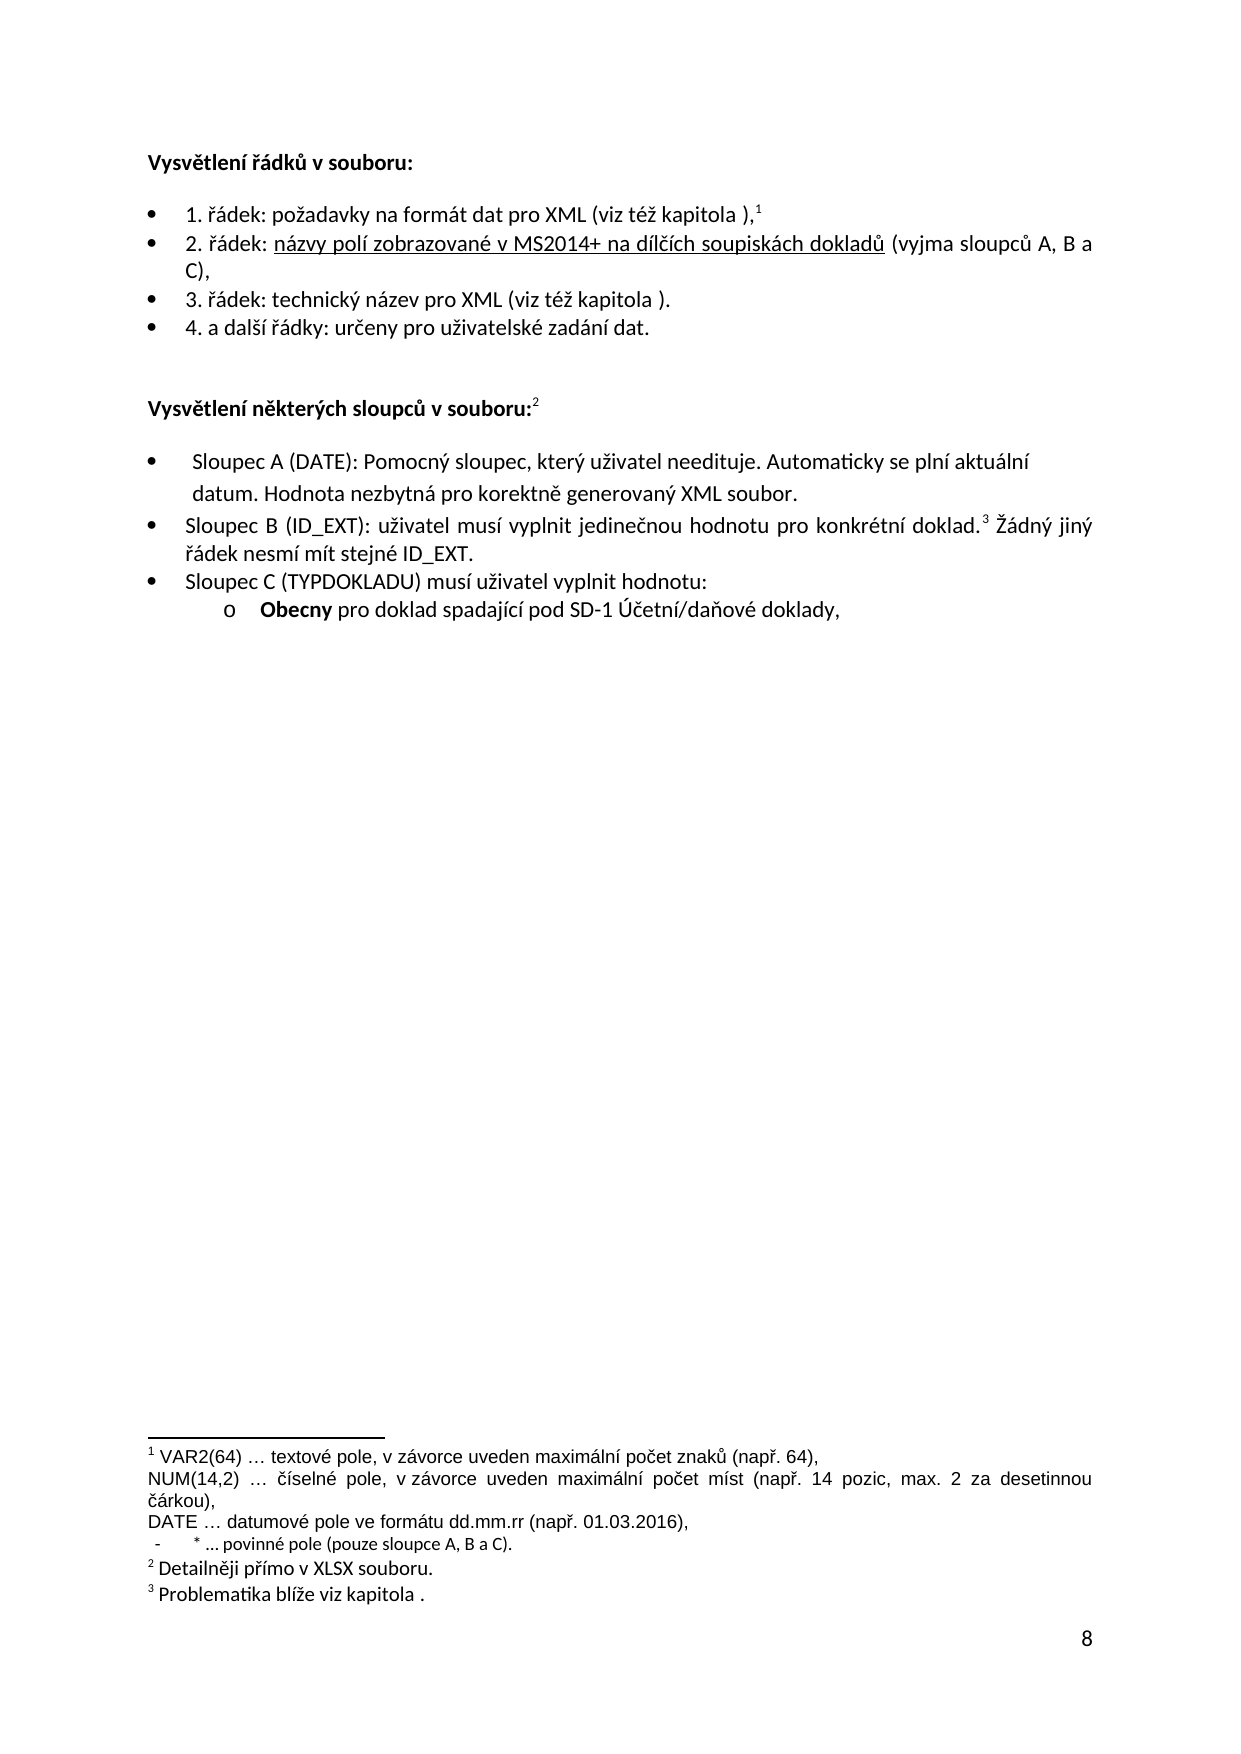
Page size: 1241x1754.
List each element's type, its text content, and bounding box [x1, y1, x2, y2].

list 2. řádek: názvy polí zobrazované v MS2014+ na dílčích soupiskách dokladů (vyjma sloupců A, B a C), [148, 229, 1093, 285]
list 4. a další řádky: určeny pro uživatelské zadání dat. [148, 313, 1093, 341]
list 3. řádek: technický název pro XML (viz též kapitola 3.2.2). [148, 285, 1093, 313]
list 1. řádek: požadavky na formát dat pro XML (viz též kapitola 3.2.2), [148, 201, 1093, 229]
list Obecny pro doklad spadající pod SD-1 Účetní/daňové doklady, [223, 595, 1093, 624]
list Sloupec C (TYPDOKLADU) musí uživatel vyplnit hodnotu: [148, 567, 1093, 595]
list Sloupec B (ID_EXT): uživatel musí vyplnit jedinečnou hodnotu pro konkrétní doklad. Žádný jiný řádek nesmí mít stejné ID_EXT. [148, 511, 1093, 567]
text Vysvětlení řádků v souboru: [148, 148, 1093, 176]
text Vysvětlení některých sloupců v souboru: [148, 394, 1093, 422]
list Sloupec A (DATE): Pomocný sloupec, který uživatel needituje. Automaticky se plní aktuální datum. Hodnota nezbytná pro korektně generovaný XML soubor. [148, 447, 1093, 507]
